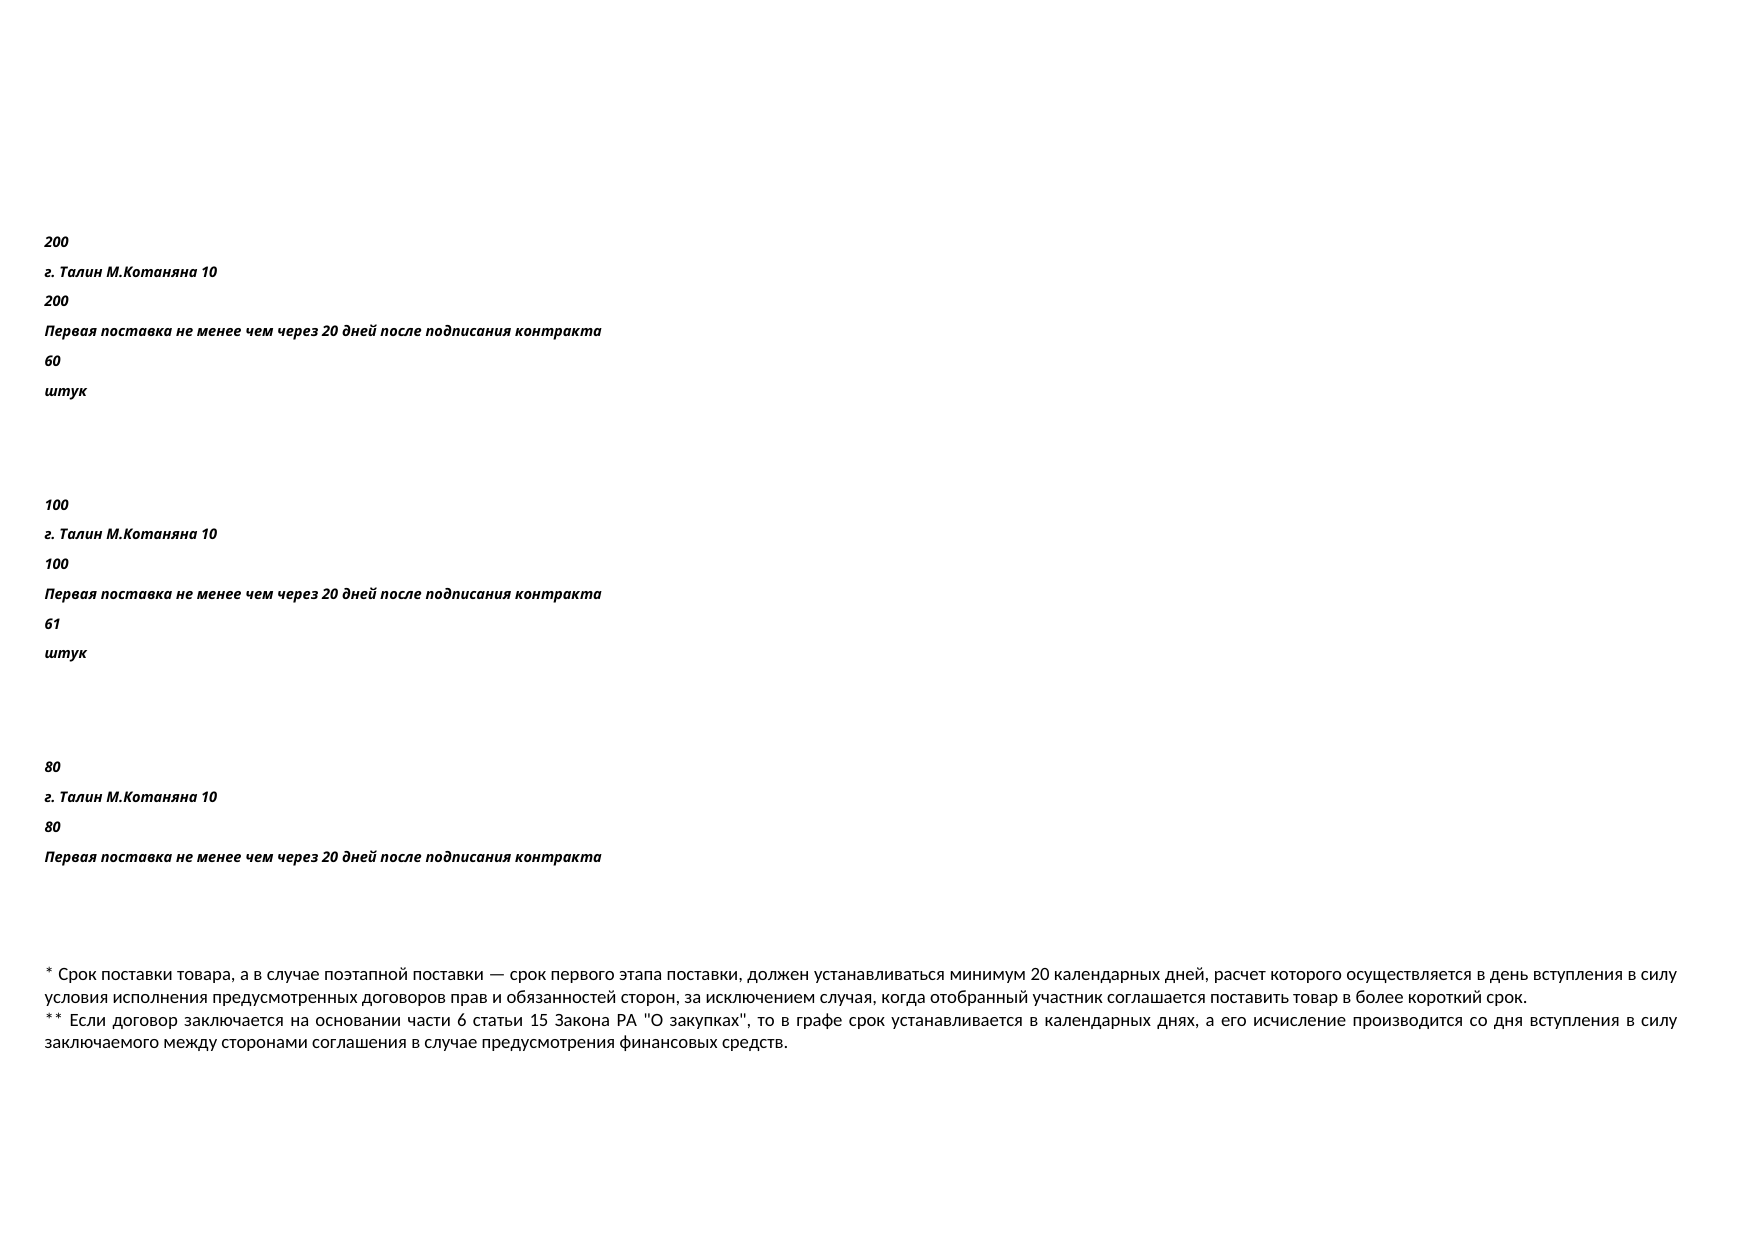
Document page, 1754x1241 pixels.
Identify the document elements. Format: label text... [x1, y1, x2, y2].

text * Срок поставки товара, а в случае поэтапной поставки — срок первого этапа поставки, должен устанавливаться минимум 20 календарных дней, расчет которого осуществляется в день вступления в силу условия исполнения предусмотренных договоров прав и обязанностей сторон, за исключением случая, когда отобранный участник соглашается поставить товар в более короткий срок. [44, 962, 1680, 1008]
text ** Если договор заключается на основании части 6 статьи 15 Закона РА "О закупках", то в графе срок устанавливается в календарных днях, а его исчисление производится со дня вступления в силу заключаемого между сторонами соглашения в случае предусмотрения финансовых средств. [44, 1008, 1680, 1053]
